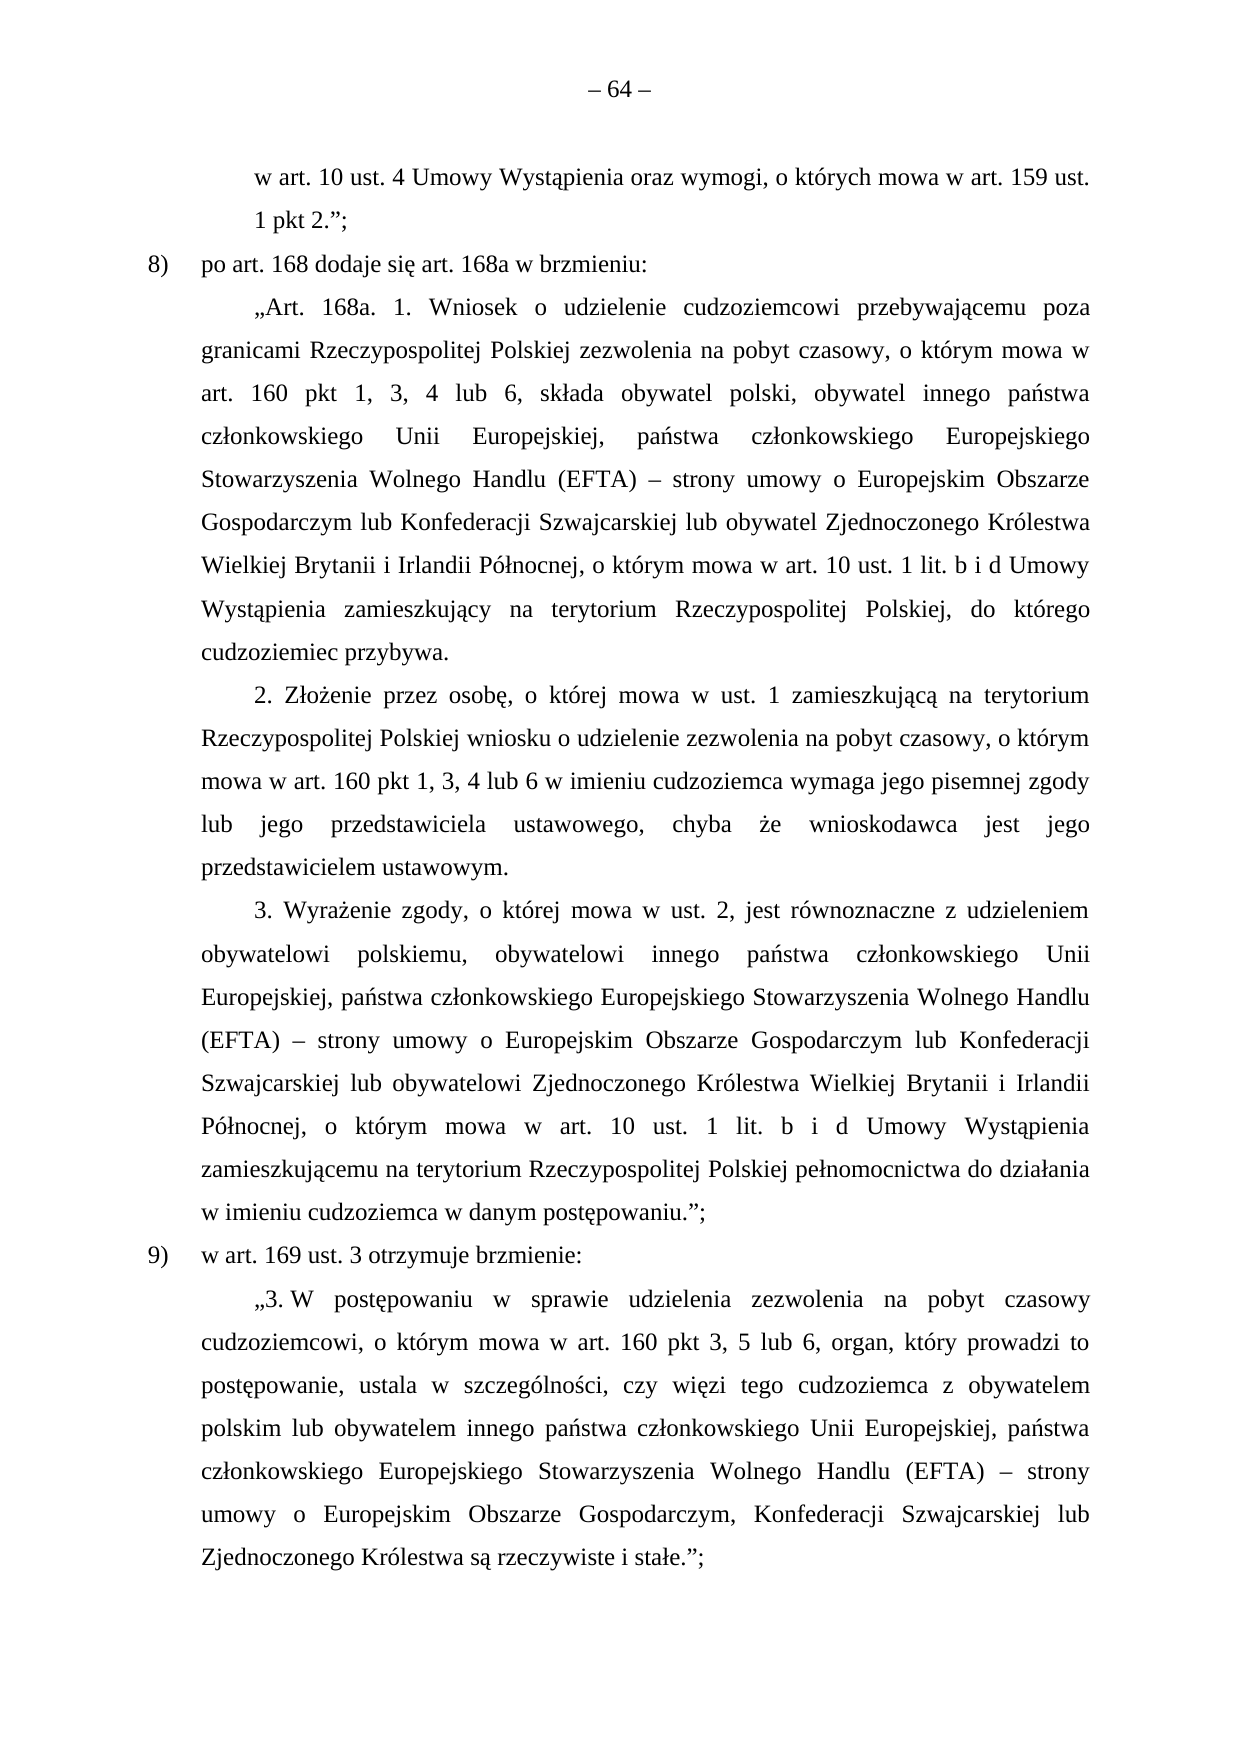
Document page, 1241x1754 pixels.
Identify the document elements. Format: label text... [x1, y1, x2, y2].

text 2. Złożenie przez osobę, o której mowa w ust. 1 zamieszkującą na terytorium Rzeczypospolitej Polskiej wniosku o udzielenie zezwolenia na pobyt czasowy, o którym mowa w art. 160 pkt 1, 3, 4 lub 6 w imieniu cudzoziemca wymaga jego pisemnej zgody lub jego przedstawiciela ustawowego, chyba że wnioskodawca jest jego przedstawicielem ustawowym. [201, 680, 1091, 881]
text „3. W postępowaniu w sprawie udzielenia zezwolenia na pobyt czasowy cudzoziemcowi, o którym mowa w art. 160 pkt 3, 5 lub 6, organ, który prowadzi to postępowanie, ustala w szczególności, czy więzi tego cudzoziemca z obywatelem polskim lub obywatelem innego państwa członkowskiego Unii Europejskiej, państwa członkowskiego Europejskiego Stowarzyszenia Wolnego Handlu (EFTA) – strony umowy o Europejskim Obszarze Gospodarczym, Konfederacji Szwajcarskiej lub Zjednoczonego Królestwa są rzeczywiste i stałe.”; [201, 1284, 1091, 1571]
text 9) w art. 169 ust. 3 otrzymuje brzmienie: [148, 1241, 1091, 1269]
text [201, 162, 1091, 234]
text „Art. 168a. 1. Wniosek o udzielenie cudzoziemcowi przebywającemu poza granicami Rzeczypospolitej Polskiej zezwolenia na pobyt czasowy, o którym mowa w art. 160 pkt 1, 3, 4 lub 6, składa obywatel polski, obywatel innego państwa członkowskiego Unii Europejskiej, państwa członkowskiego Europejskiego Stowarzyszenia Wolnego Handlu (EFTA) – strony umowy o Europejskim Obszarze Gospodarczym lub Konfederacji Szwajcarskiej lub obywatel Zjednoczonego Królestwa Wielkiej Brytanii i Irlandii Północnej, o którym mowa w art. 10 ust. 1 lit. b i d Umowy Wystąpienia zamieszkujący na terytorium Rzeczypospolitej Polskiej, do którego cudzoziemiec przybywa. [201, 292, 1091, 666]
text 3. Wyrażenie zgody, o której mowa w ust. 2, jest równoznaczne z udzieleniem obywatelowi polskiemu, obywatelowi innego państwa członkowskiego Unii Europejskiej, państwa członkowskiego Europejskiego Stowarzyszenia Wolnego Handlu (EFTA) – strony umowy o Europejskim Obszarze Gospodarczym lub Konfederacji Szwajcarskiej lub obywatelowi Zjednoczonego Królestwa Wielkiej Brytanii i Irlandii Północnej, o którym mowa w art. 10 ust. 1 lit. b i d Umowy Wystąpienia zamieszkującemu na terytorium Rzeczypospolitej Polskiej pełnomocnictwa do działania w imieniu cudzoziemca w danym postępowaniu.”; [201, 896, 1091, 1226]
text 8) po art. 168 dodaje się art. 168a w brzmieniu: [148, 249, 1091, 277]
